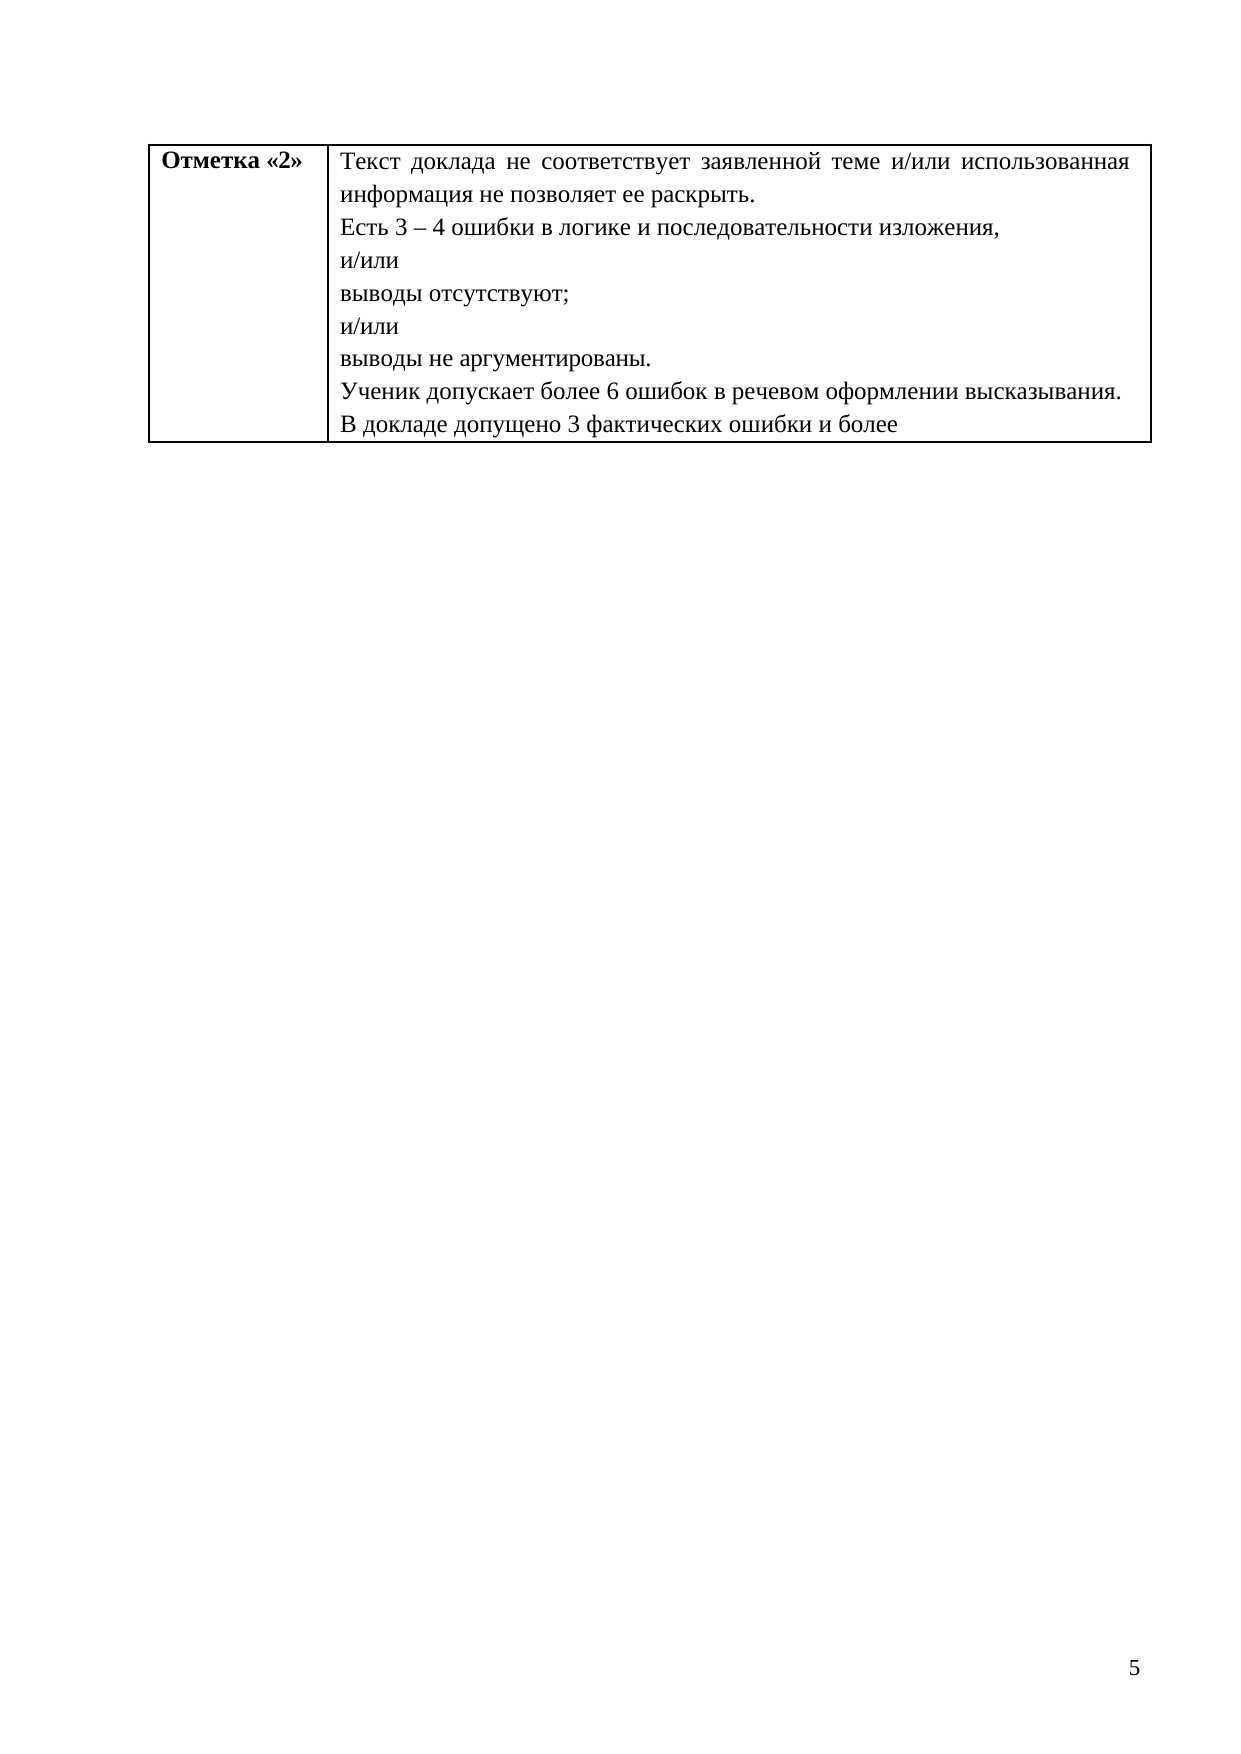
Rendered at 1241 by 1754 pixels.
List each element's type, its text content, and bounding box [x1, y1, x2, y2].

table_cell Отметка «2» [150, 146, 327, 441]
table_cell Текст доклада не соответствует заявленной теме и/или использованная информация не позволяет ее раскрыть. Есть 3 – 4 ошибки в логике и последовательности изложения, и/или выводы отсутствуют; и/или выводы не аргументированы. Ученик допускает более 6 ошибок в речевом оформлении высказывания. В докладе допущено 3 фактических ошибки и более [329, 146, 1150, 441]
